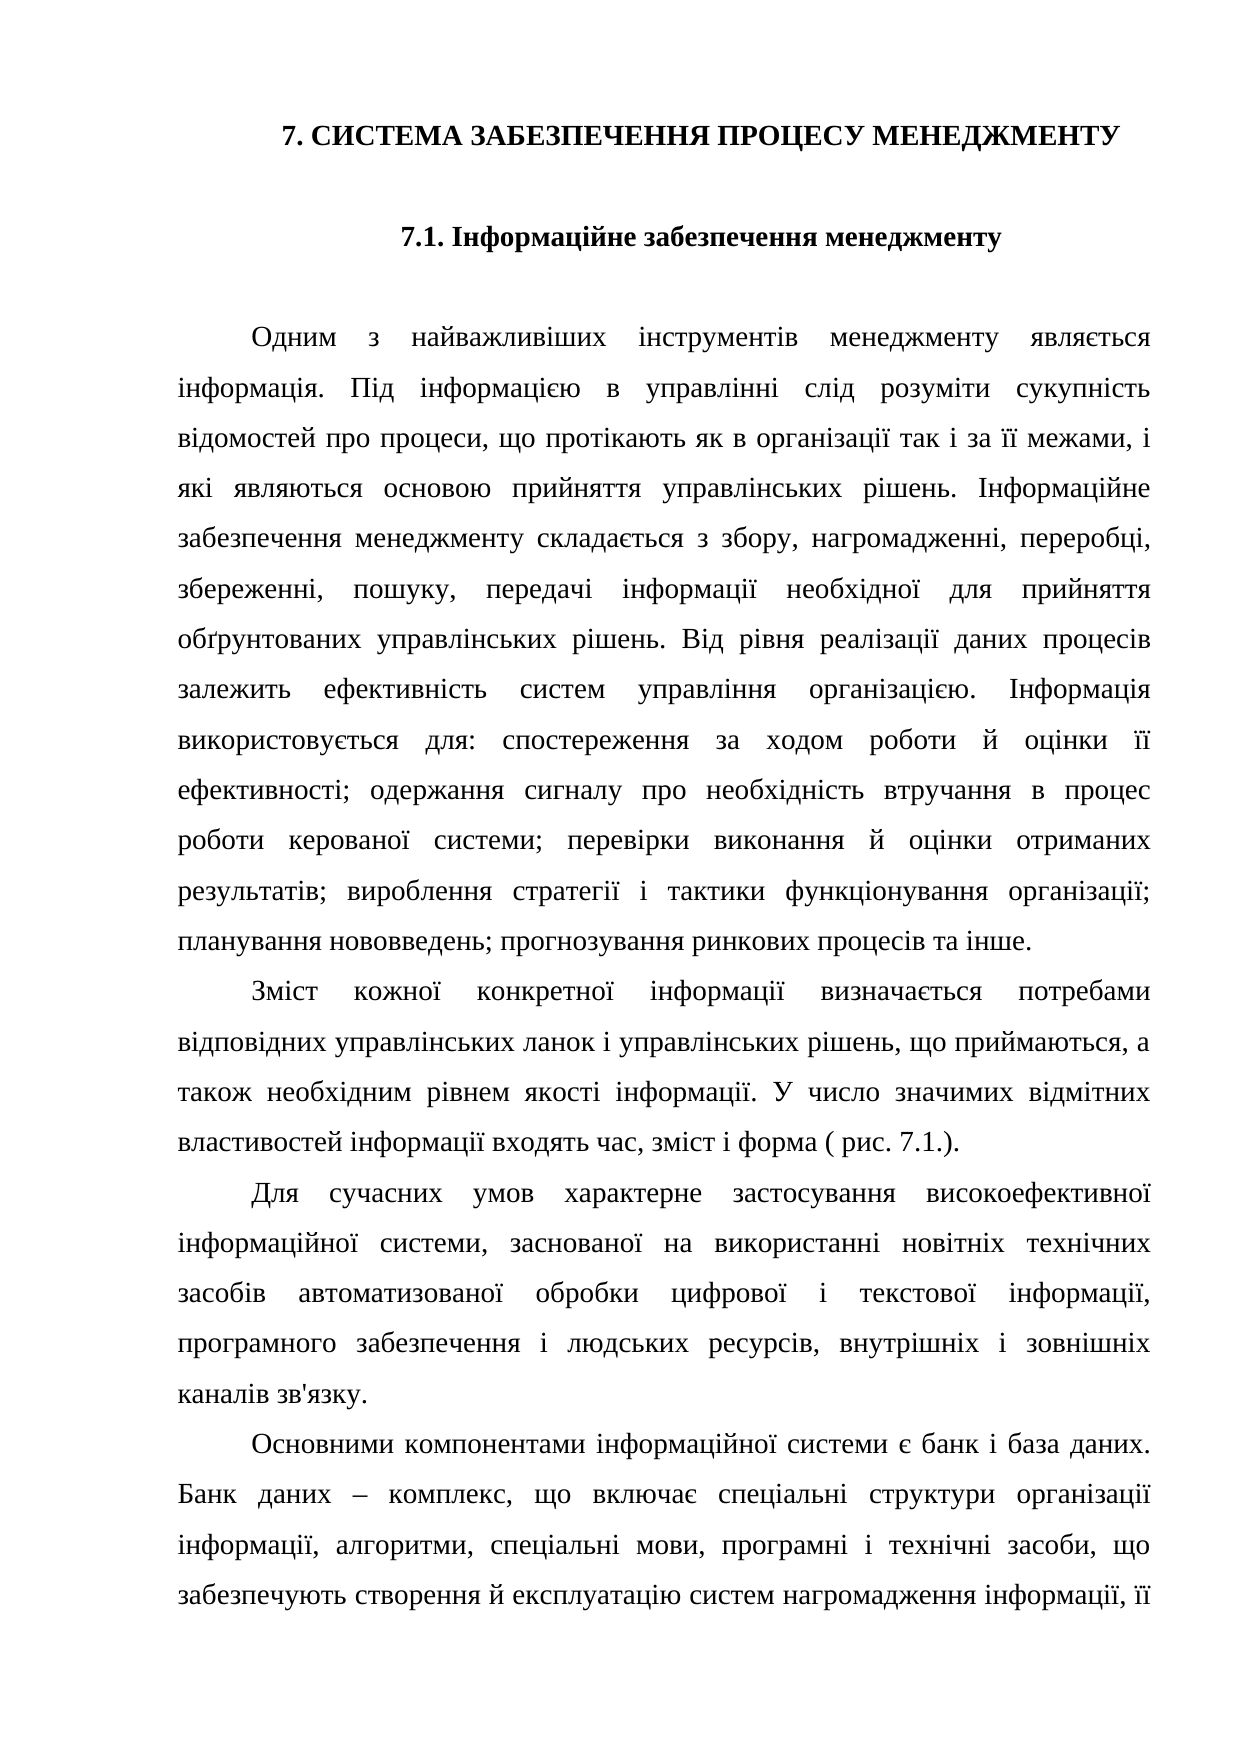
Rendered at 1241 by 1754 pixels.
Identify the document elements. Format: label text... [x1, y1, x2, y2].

text Одним з найважливіших інструментів менеджменту являється інформація. Під інформацією в управлінні слід розуміти сукупність відомостей про процеси, що протікають як в організації так і за її межами, і які являються основою прийняття управлінських рішень. Інформаційне забезпечення менеджменту складається з збору, нагромадженні, переробці, збереженні, пошуку, передачі інформації необхідної для прийняття обґрунтованих управлінських рішень. Від рівня реалізації даних процесів залежить ефективність систем управління організацією. Інформація використовується для: спостереження за ходом роботи й оцінки її ефективності; одержання сигналу про необхідність втручання в процес роботи керованої системи; перевірки виконання й оцінки отриманих результатів; вироблення стратегії і тактики функціонування організації; планування нововведень; прогнозування ринкових процесів та інше. [177, 319, 1152, 957]
text Для сучасних умов характерне застосування високоефективної інформаційної системи, заснованої на використанні новітніх технічних засобів автоматизованої обробки цифрової і текстової інформації, програмного забезпечення і людських ресурсів, внутрішніх і зовнішніх каналів зв'язку. [177, 1175, 1152, 1409]
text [177, 1426, 1152, 1611]
text 7. СИСТЕМА ЗАБЕЗПЕЧЕННЯ ПРОЦЕСУ МЕНЕДЖМЕНТУ [177, 118, 1152, 152]
text 7.1. Інформаційне забезпечення менеджменту [177, 219, 1152, 252]
text Зміст кожної конкретної інформації визначається потребами відповідних управлінських ланок і управлінських рішень, що приймаються, а також необхідним рівнем якості інформації. У число значимих відмітних властивостей інформації входять час, зміст і форма ( рис. 7.1.). [177, 973, 1152, 1158]
